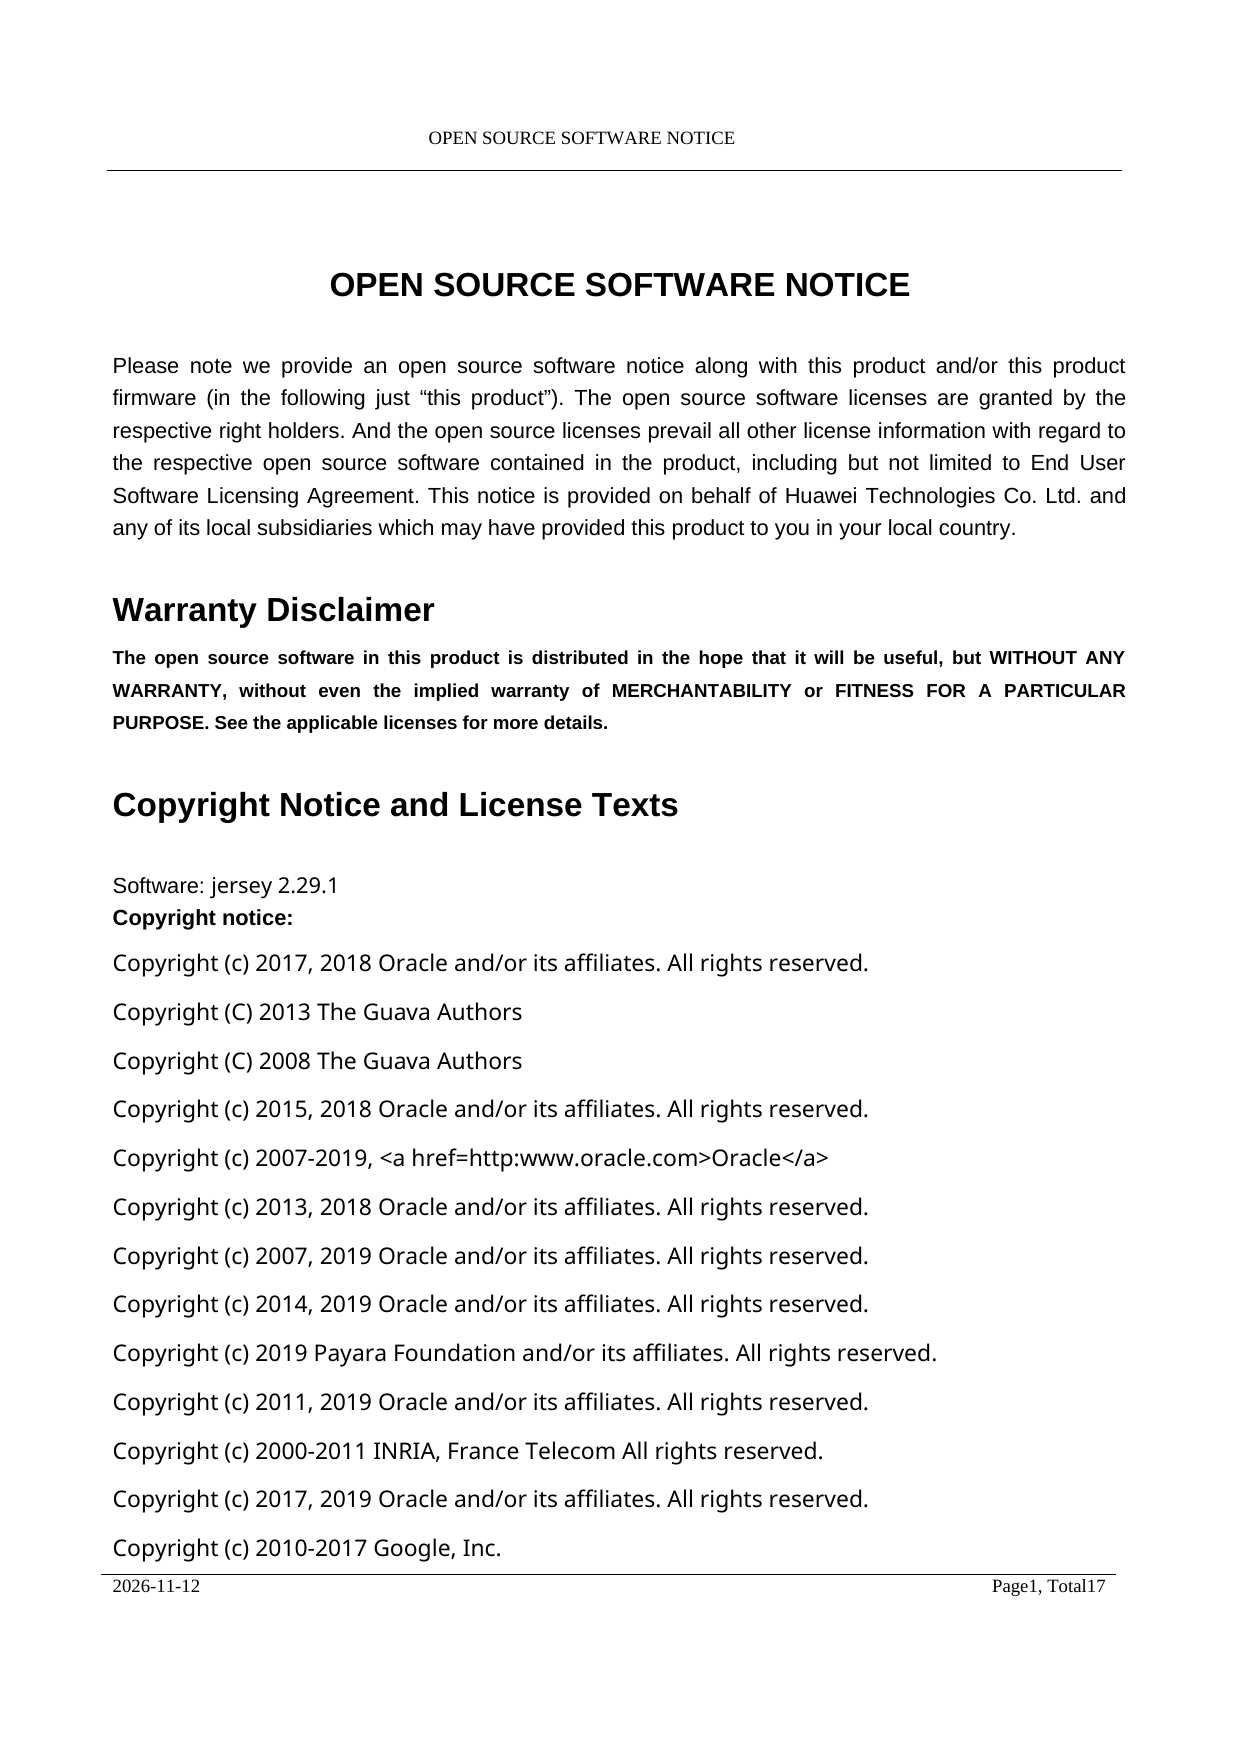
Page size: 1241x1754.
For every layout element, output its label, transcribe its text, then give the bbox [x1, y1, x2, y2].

text Copyright notice: [112, 901, 1128, 934]
text Copyright Notice and License Texts [112, 771, 1128, 836]
text OPEN SOURCE SOFTWARE NOTICE [112, 251, 1128, 316]
text Please note we provide an open source software notice along with this product and/or this product firmware (in the following just “this product”). The open source software licenses are granted by the respective right holders. And the open source licenses prevail all other license information with regard to the respective open source software contained in the product, including but not limited to End User Software Licensing Agreement. This notice is provided on behalf of Huawei Technologies Co. Ltd. and any of its local subsidiaries which may have provided this product to you in your local country. [112, 349, 1128, 544]
text Warranty Disclaimer [112, 576, 1128, 641]
text The open source software in this product is distributed in the hope that it will be useful, but WITHOUT ANY WARRANTY, without even the implied warranty of MERCHANTABILITY or FITNESS FOR A PARTICULAR PURPOSE. See the applicable licenses for more details. [112, 641, 1128, 739]
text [112, 947, 1128, 1564]
text Software: jersey 2.29.1 [112, 869, 1128, 901]
